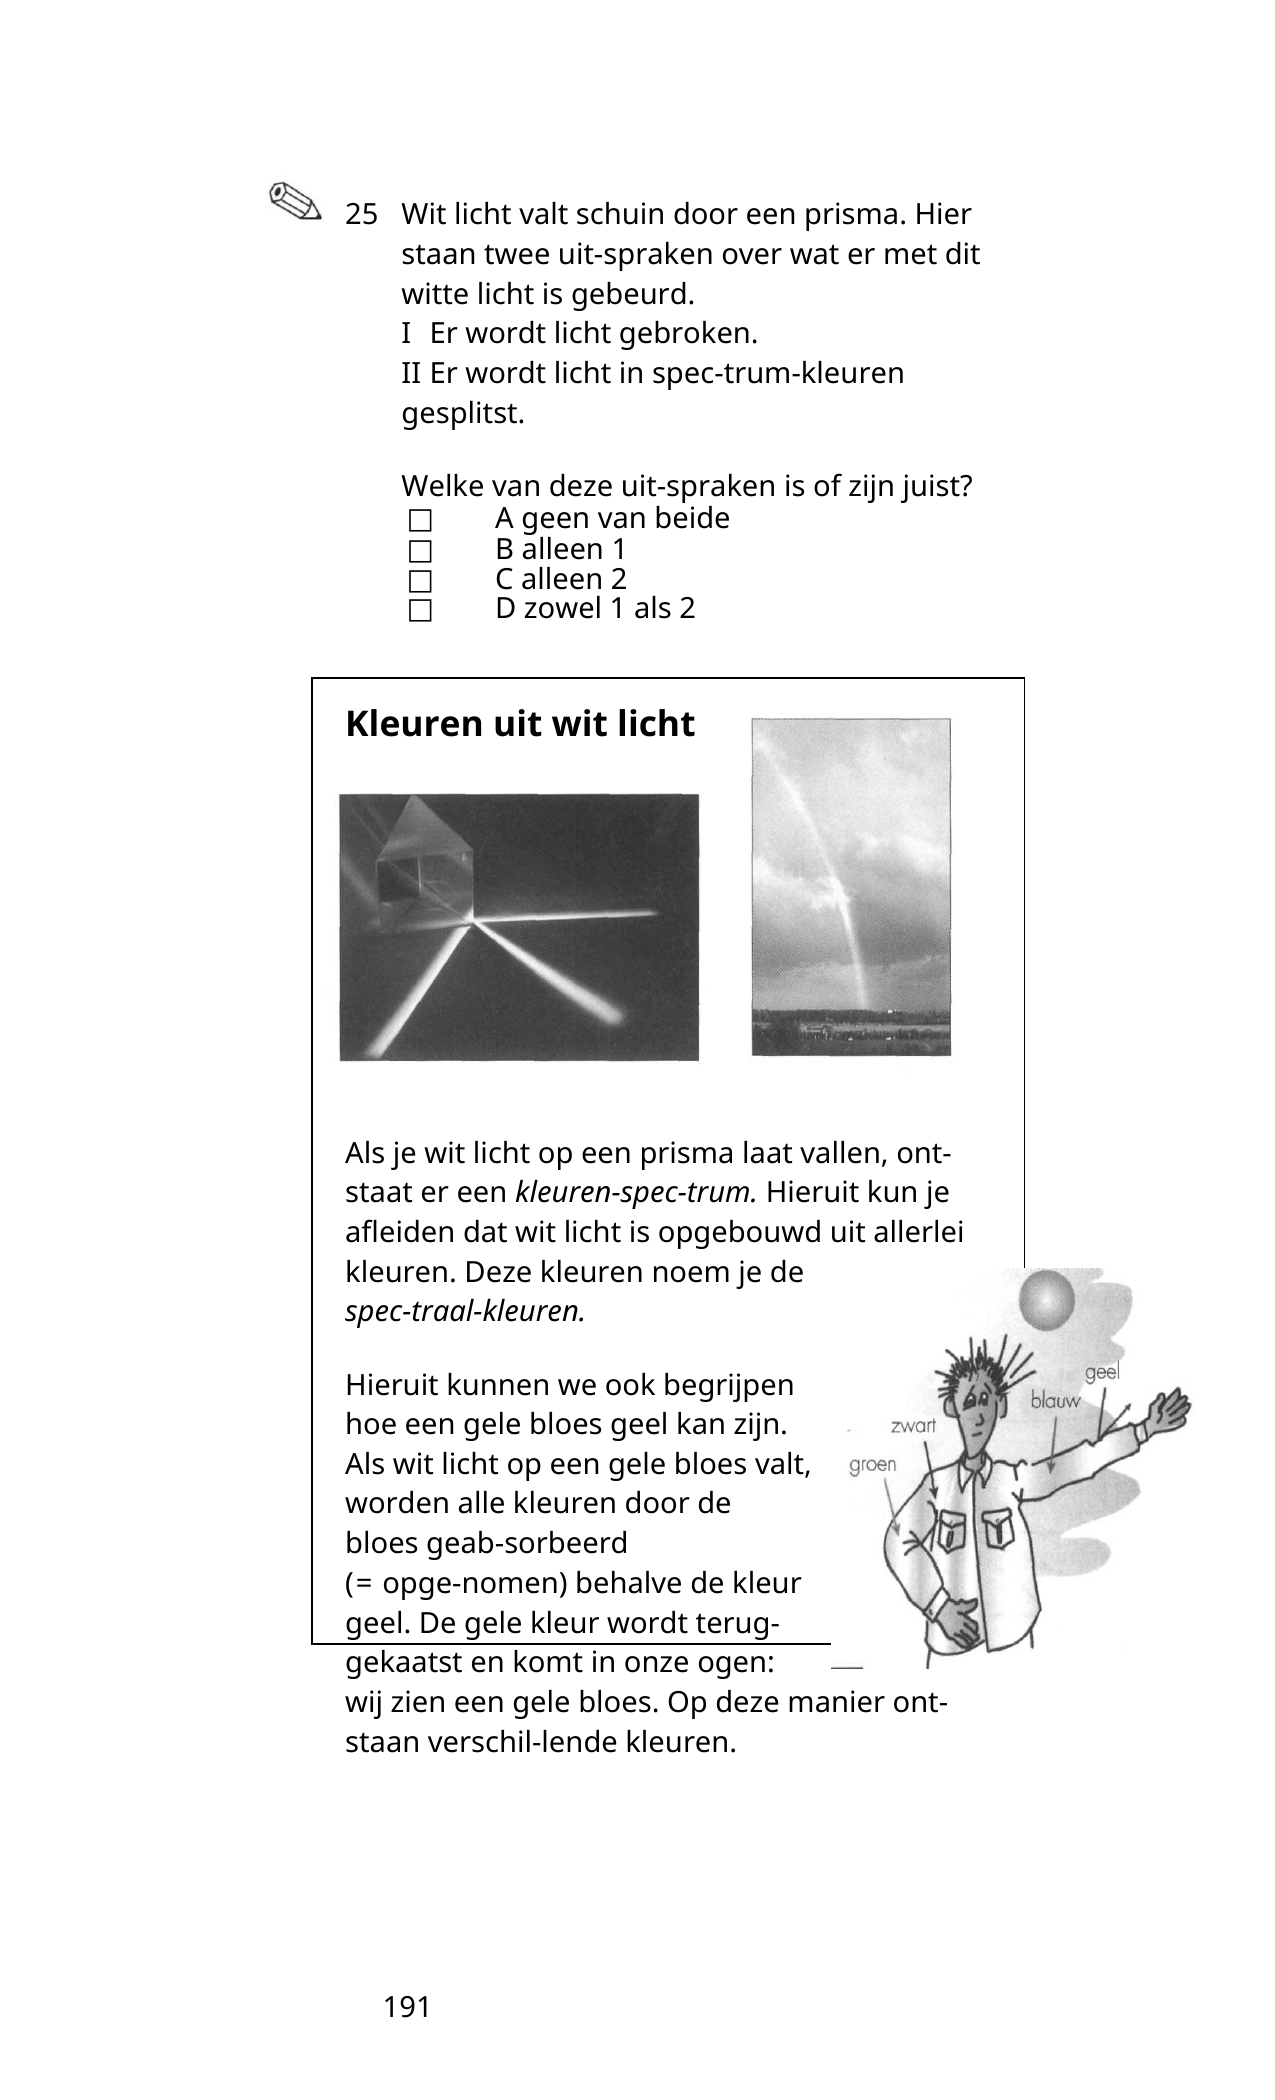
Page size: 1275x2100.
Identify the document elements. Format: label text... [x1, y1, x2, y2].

text II Er wordt licht in spec-trum-kleuren gesplitst. [345, 352, 1029, 432]
picture [258, 173, 334, 240]
text Kleuren uit wit licht [345, 698, 1056, 746]
picture [831, 1268, 1217, 1669]
text Hieruit kunnen we ook begrijpen hoe een gele bloes geel kan zijn. Als wit licht op een gele bloes valt, worden alle kleuren door de bloes geab-sorbeerd [345, 1364, 831, 1562]
list A geen van beide [402, 505, 1029, 534]
list C alleen 2 [402, 566, 1029, 595]
list D zowel 1 als 2 [402, 595, 1029, 624]
picture [744, 707, 973, 1077]
text 25 Wit licht valt schuin door een prisma. Hier staan twee uit-spraken over wat er met dit witte licht is gebeurd. [345, 193, 1029, 313]
text Als je wit licht op een prisma laat vallen, ont-staat er een kleuren-spec-trum. Hieruit kun je afleiden dat wit licht is opgebouwd uit allerlei kleuren. Deze kleuren noem je de spec-traal-kleuren. [345, 1132, 994, 1330]
list B alleen 1 [402, 534, 1029, 566]
text Welke van deze uit-spraken is of zijn juist? [345, 466, 1029, 505]
text (= opge-nomen) behalve de kleur geel. De gele kleur wordt terug-gekaatst en komt in onze ogen: wij zien een gele bloes. Op deze manier ont-staan verschil-lende kleuren. [345, 1562, 1023, 1761]
text I Er wordt licht gebroken. [345, 313, 1029, 352]
picture [323, 781, 708, 1073]
